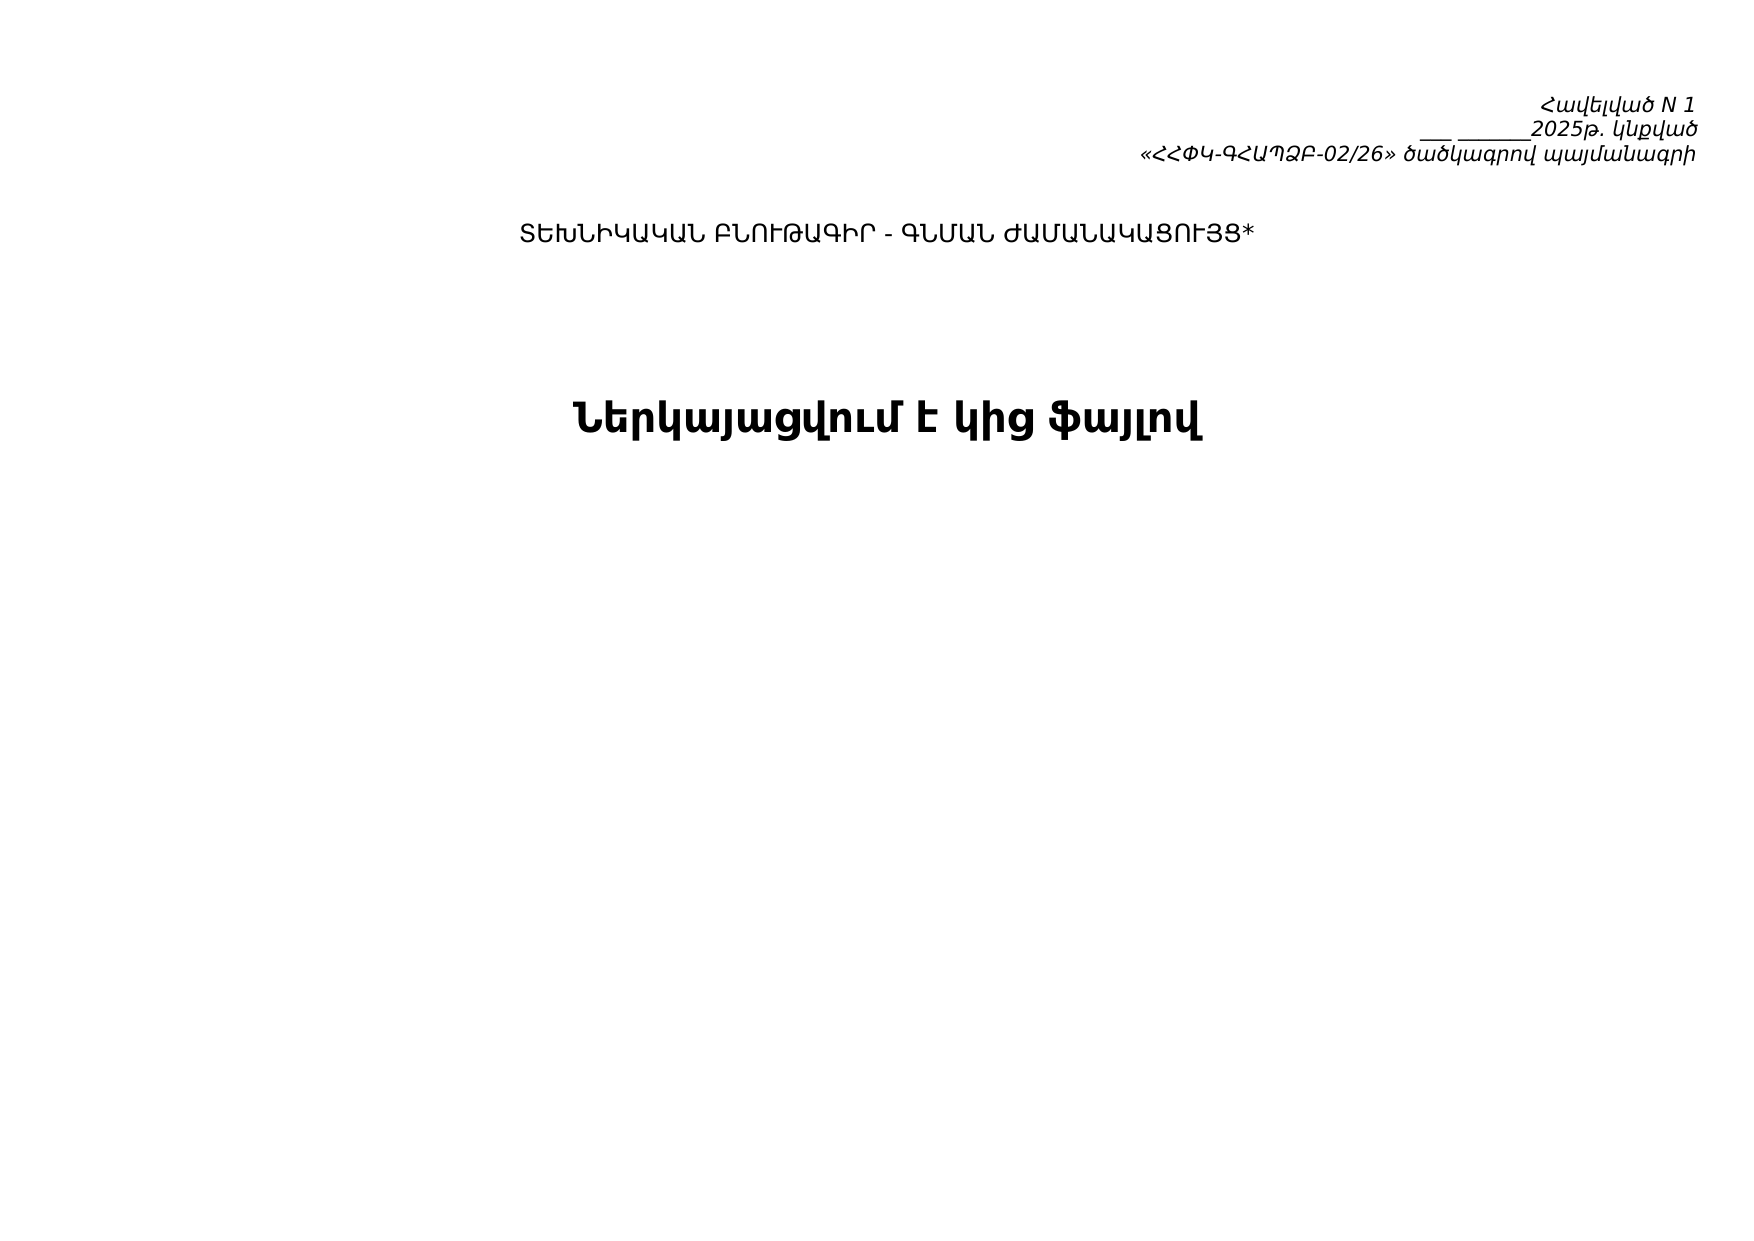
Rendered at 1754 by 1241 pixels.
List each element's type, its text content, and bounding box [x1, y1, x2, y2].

text «ՀՀՓԿ-ԳՀԱՊՁԲ-02/26» ծածկագրով պայմանագրի [75, 142, 1698, 166]
text ՏԵԽՆԻԿԱԿԱՆ ԲՆՈՒԹԱԳԻՐ - ԳՆՄԱՆ ԺԱՄԱՆԱԿԱՑՈՒՅՑ* [75, 219, 1698, 248]
text Հավելված N 1 [75, 93, 1698, 117]
text Ներկայացվում է կից ֆայլով [75, 394, 1698, 442]
text ___ _______2025թ. կնքված [75, 117, 1698, 142]
